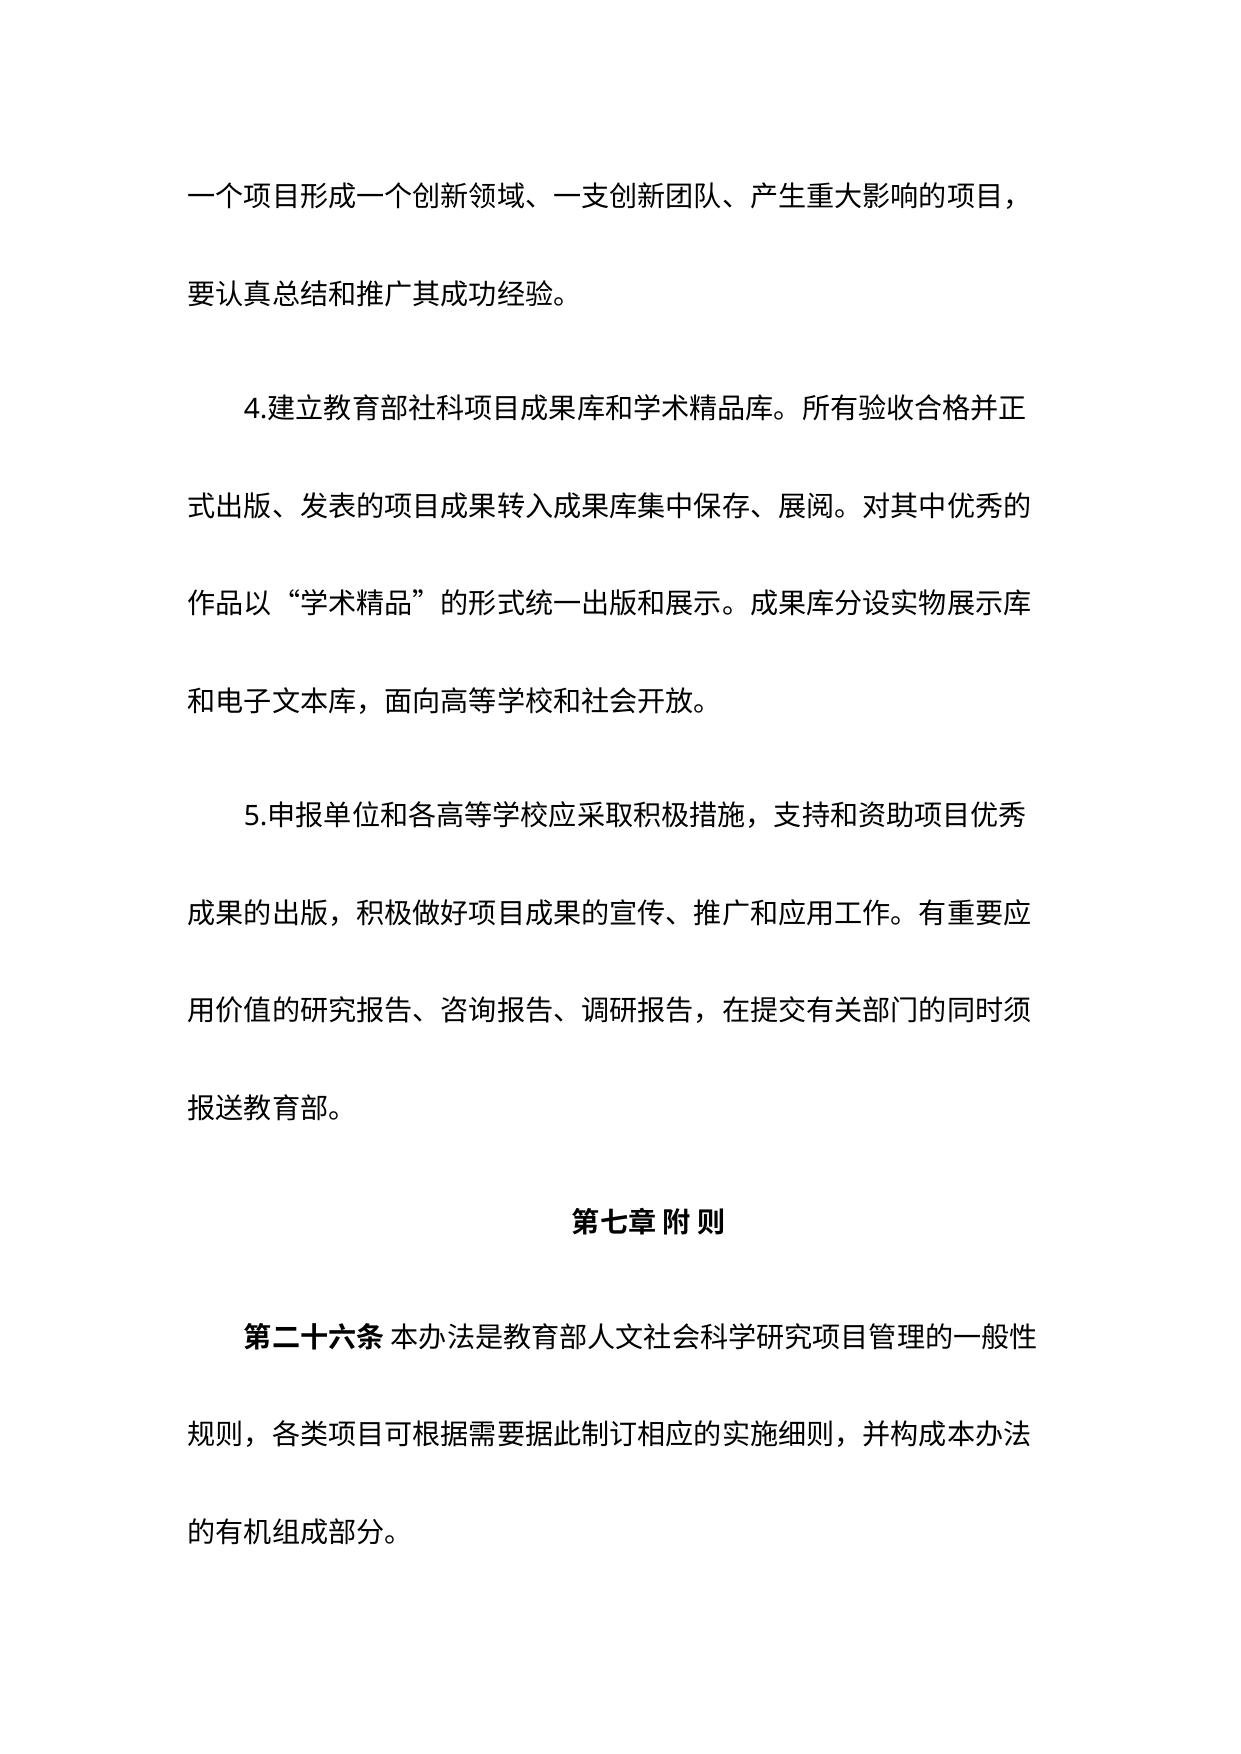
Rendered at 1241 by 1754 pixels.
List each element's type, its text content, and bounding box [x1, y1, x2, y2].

text 4.建立教育部社科项目成果库和学术精品库。所有验收合格并正式出版、发表的项目成果转入成果库集中保存、展阅。对其中优秀的作品以“学术精品”的形式统一出版和展示。成果库分设实物展示库和电子文本库，面向高等学校和社会开放。 [187, 374, 1053, 731]
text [187, 162, 1053, 324]
text 第二十六条 本办法是教育部人文社会科学研究项目管理的一般性规则，各类项目可根据需要据此制订相应的实施细则，并构成本办法的有机组成部分。 [187, 1302, 1053, 1562]
text 第七章 附 则 [187, 1188, 1053, 1253]
text 5.申报单位和各高等学校应采取积极措施，支持和资助项目优秀成果的出版，积极做好项目成果的宣传、推广和应用工作。有重要应用价值的研究报告、咨询报告、调研报告，在提交有关部门的同时须报送教育部。 [187, 781, 1053, 1138]
